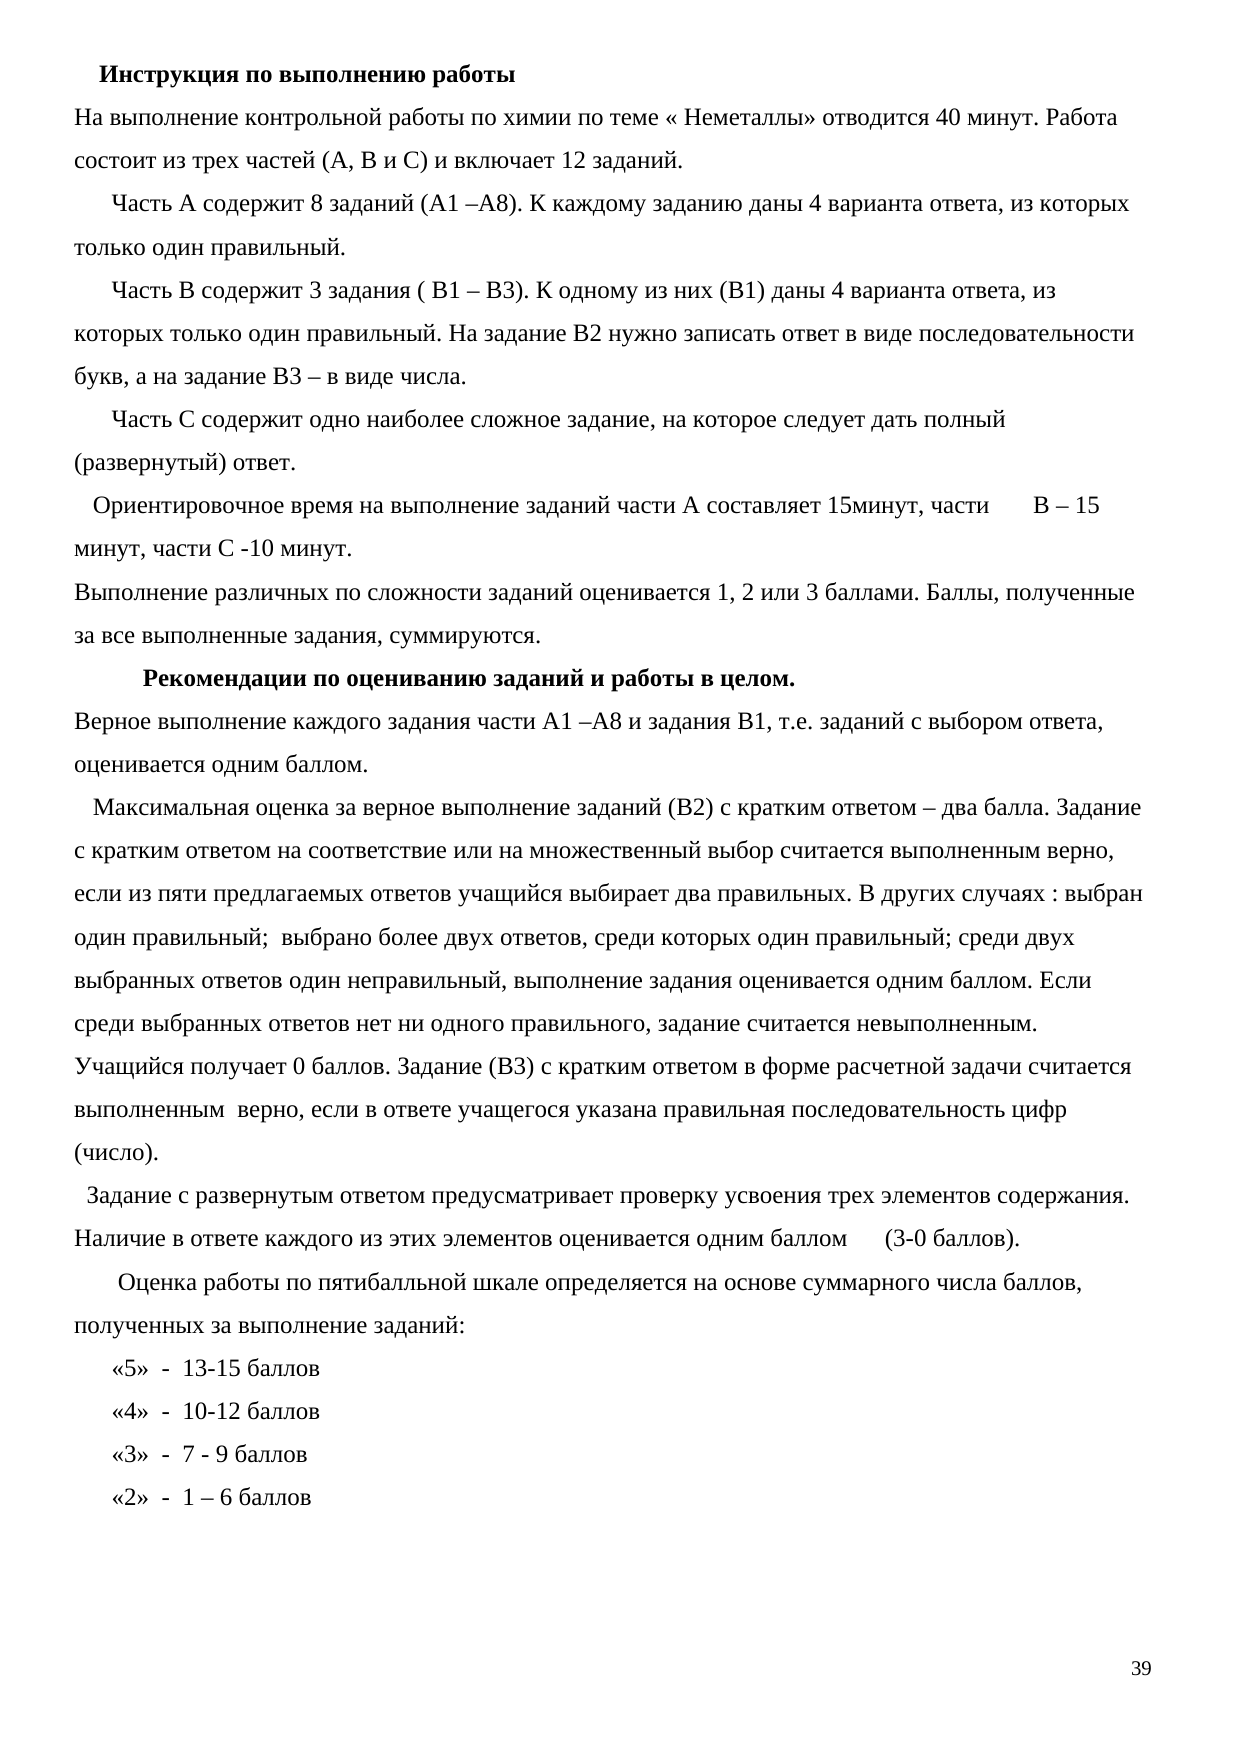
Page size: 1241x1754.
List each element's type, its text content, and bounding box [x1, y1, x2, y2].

text Часть А содержит 8 заданий (А1 –А8). К каждому заданию даны 4 варианта ответа, из которых только один правильный. [74, 188, 1152, 260]
text «3» - 7 - 9 баллов [74, 1439, 1152, 1468]
text Рекомендации по оцениванию заданий и работы в целом. [74, 663, 1152, 692]
text Часть С содержит одно наиболее сложное задание, на которое следует дать полный (развернутый) ответ. [74, 404, 1152, 476]
text «4» - 10-12 баллов [74, 1396, 1152, 1425]
text Часть В содержит 3 задания ( В1 – В3). К одному из них (В1) даны 4 варианта ответа, из которых только один правильный. На задание В2 нужно записать ответ в виде последовательности букв, а на задание В3 – в виде числа. [74, 275, 1152, 390]
text Максимальная оценка за верное выполнение заданий (В2) с кратким ответом – два балла. Задание с кратким ответом на соответствие или на множественный выбор считается выполненным верно, если из пяти предлагаемых ответов учащийся выбирает два правильных. В других случаях : выбран один правильный; выбрано более двух ответов, среди которых один правильный; среди двух выбранных ответов один неправильный, выполнение задания оценивается одним баллом. Если среди выбранных ответов нет ни одного правильного, задание считается невыполненным. Учащийся получает 0 баллов. Задание (В3) с кратким ответом в форме расчетной задачи считается выполненным верно, если в ответе учащегося указана правильная последовательность цифр (число). [74, 792, 1152, 1166]
text «5» - 13-15 баллов [74, 1353, 1152, 1382]
text Верное выполнение каждого задания части А1 –А8 и задания В1, т.е. заданий с выбором ответа, оценивается одним баллом. [74, 706, 1152, 778]
text Выполнение различных по сложности заданий оценивается 1, 2 или 3 баллами. Баллы, полученные за все выполненные задания, суммируются. [74, 577, 1152, 648]
text «2» - 1 – 6 баллов [74, 1482, 1152, 1511]
text Инструкция по выполнению работы [74, 59, 1152, 88]
text Оценка работы по пятибалльной шкале определяется на основе суммарного числа баллов, полученных за выполнение заданий: [74, 1267, 1152, 1338]
text Ориентировочное время на выполнение заданий части А составляет 15минут, части В – 15 минут, части С -10 минут. [74, 490, 1152, 562]
text Задание с развернутым ответом предусматривает проверку усвоения трех элементов содержания. Наличие в ответе каждого из этих элементов оценивается одним баллом (3-0 баллов). [74, 1180, 1152, 1252]
text На выполнение контрольной работы по химии по теме « Неметаллы» отводится 40 минут. Работа состоит из трех частей (А, В и С) и включает 12 заданий. [74, 102, 1152, 174]
